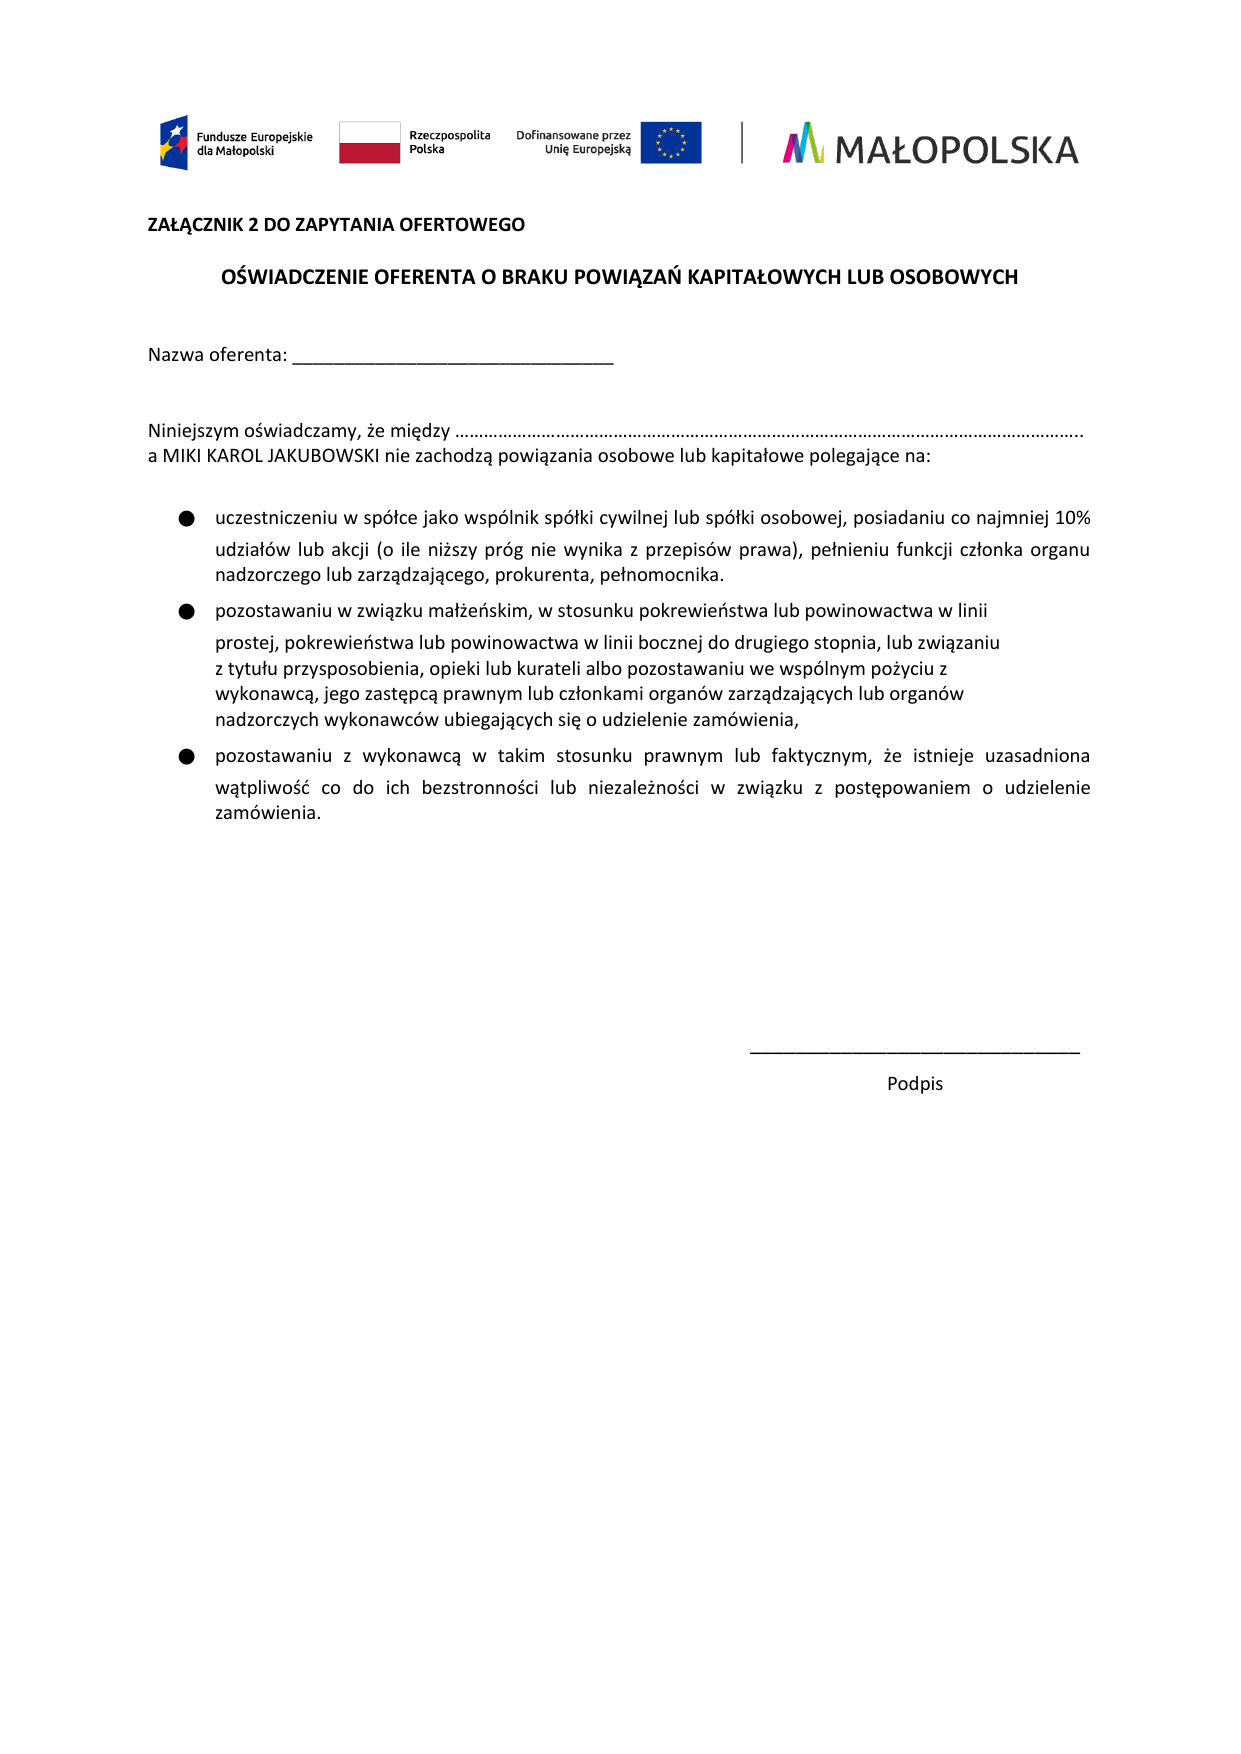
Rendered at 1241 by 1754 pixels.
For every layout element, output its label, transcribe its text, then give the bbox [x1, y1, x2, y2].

text prostej, pokrewieństwa lub powinowactwa w linii bocznej do drugiego stopnia, lub związaniu [215, 629, 1092, 655]
list uczestniczeniu w spółce jako wspólnik spółki cywilnej lub spółki osobowej, posiadaniu co najmniej 10% udziałów lub akcji (o ile niższy próg nie wynika z przepisów prawa), pełnieniu funkcji członka organu nadzorczego lub zarządzającego, prokurenta, pełnomocnika. [177, 493, 1092, 587]
text z tytułu przysposobienia, opieki lub kurateli albo pozostawaniu we wspólnym pożyciu z [215, 655, 1092, 680]
text ZAŁĄCZNIK 2 DO ZAPYTANIA OFERTOWEGO [148, 211, 1092, 237]
text Podpis [738, 1070, 1092, 1096]
text Nazwa oferenta: _______________________________ [148, 341, 1092, 366]
text wykonawcą, jego zastępcą prawnym lub członkami organów zarządzających lub organów [215, 680, 1092, 706]
picture [147, 101, 1093, 184]
text Niniejszym oświadczamy, że między ………………………………………………………………………………………………………………….. a MIKI KAROL JAKUBOWSKI nie zachodzą powiązania osobowe lub kapitałowe polegające na: [148, 417, 1092, 468]
list pozostawaniu z wykonawcą w takim stosunku prawnym lub faktycznym, że istnieje uzasadniona wątpliwość co do ich bezstronności lub niezależności w związku z postępowaniem o udzielenie zamówienia. [177, 731, 1092, 825]
text nadzorczych wykonawców ubiegających się o udzielenie zamówienia, [215, 706, 1092, 731]
text _____________________________ [738, 1028, 1092, 1056]
list pozostawaniu w związku małżeńskim, w stosunku pokrewieństwa lub powinowactwa w linii [177, 587, 1092, 629]
text OŚWIADCZENIE OFERENTA O BRAKU POWIĄZAŃ KAPITAŁOWYCH LUB OSOBOWYCH [148, 262, 1092, 290]
